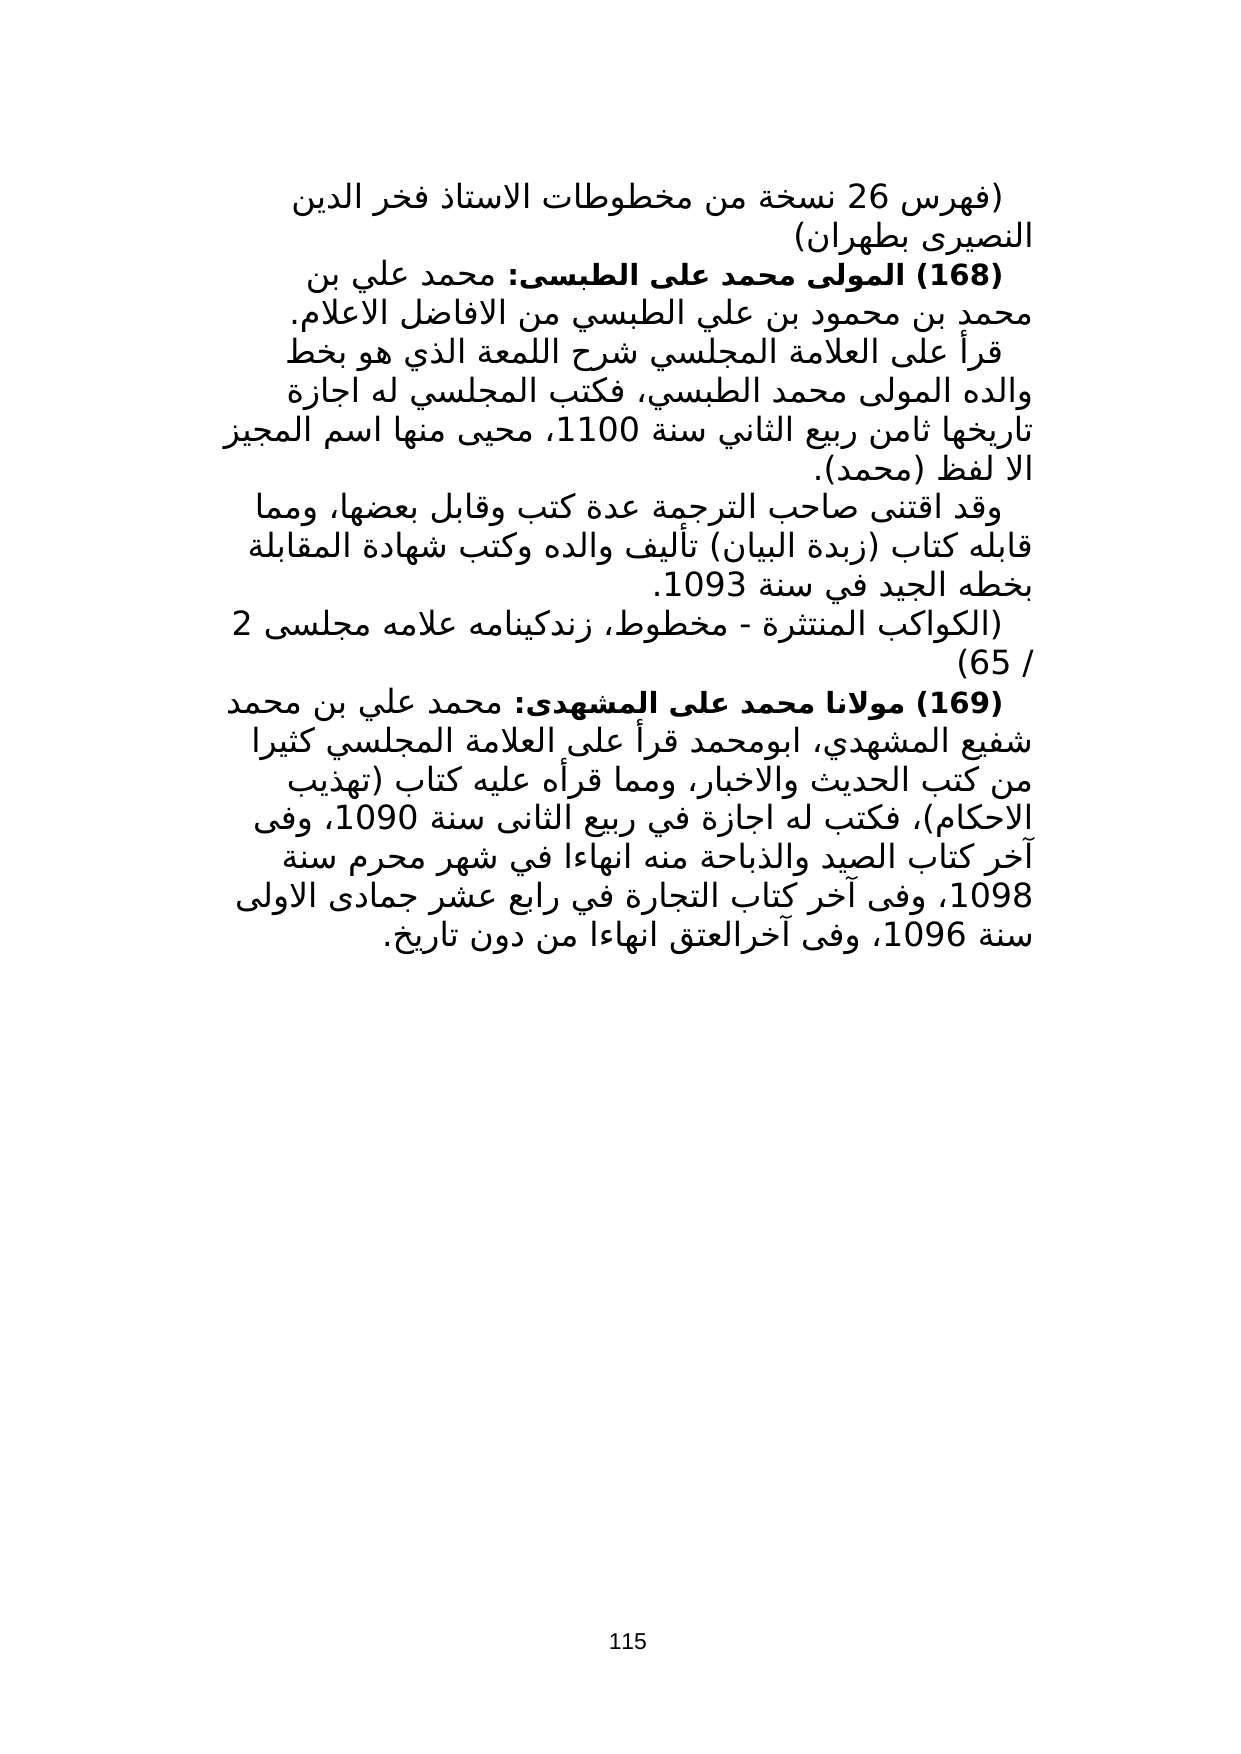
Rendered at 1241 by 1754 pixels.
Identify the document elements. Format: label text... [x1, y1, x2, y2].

text (فهرس 26 نسخة من مخطوطات الاستاذ فخر الدين النصيرى بطهران) [222, 177, 1033, 255]
text (168) المولى محمد على الطبسى: محمد علي بن محمد بن محمود بن علي الطبسي من الافاضل الاعلام. [222, 255, 1033, 333]
text قرأ على العلامة المجلسي شرح اللمعة الذي هو بخط والده المولى محمد الطبسي، فكتب المجلسي له اجازة تاريخها ثامن ربيع الثاني سنة 1100، محيى منها اسم المجيز الا لفظ (محمد). [222, 333, 1033, 488]
text وقد اقتنى صاحب الترجمة عدة كتب وقابل بعضها، ومما قابله كتاب (زبدة البيان) تأليف والده وكتب شهادة المقابلة بخطه الجيد في سنة 1093. [222, 488, 1033, 604]
text (الكواكب المنتثرة - مخطوط، زندكينامه علامه مجلسى 2 / 65) [222, 604, 1033, 682]
text (169) مولانا محمد على المشهدى: محمد علي بن محمد شفيع المشهدي، ابومحمد قرأ على العلامة المجلسي كثيرا من كتب الحديث والاخبار، ومما قرأه عليه كتاب (تهذيب الاحكام)، فكتب له اجازة في ربيع الثانى سنة 1090، وفى آخر كتاب الصيد والذباحة منه انهاء‌ا في شهر محرم سنة 1098، وفى آخر كتاب التجارة في رابع عشر جمادى الاولى سنة 1096، وفى آخرالعتق انهاء‌ا من دون تاريخ. [222, 682, 1033, 954]
